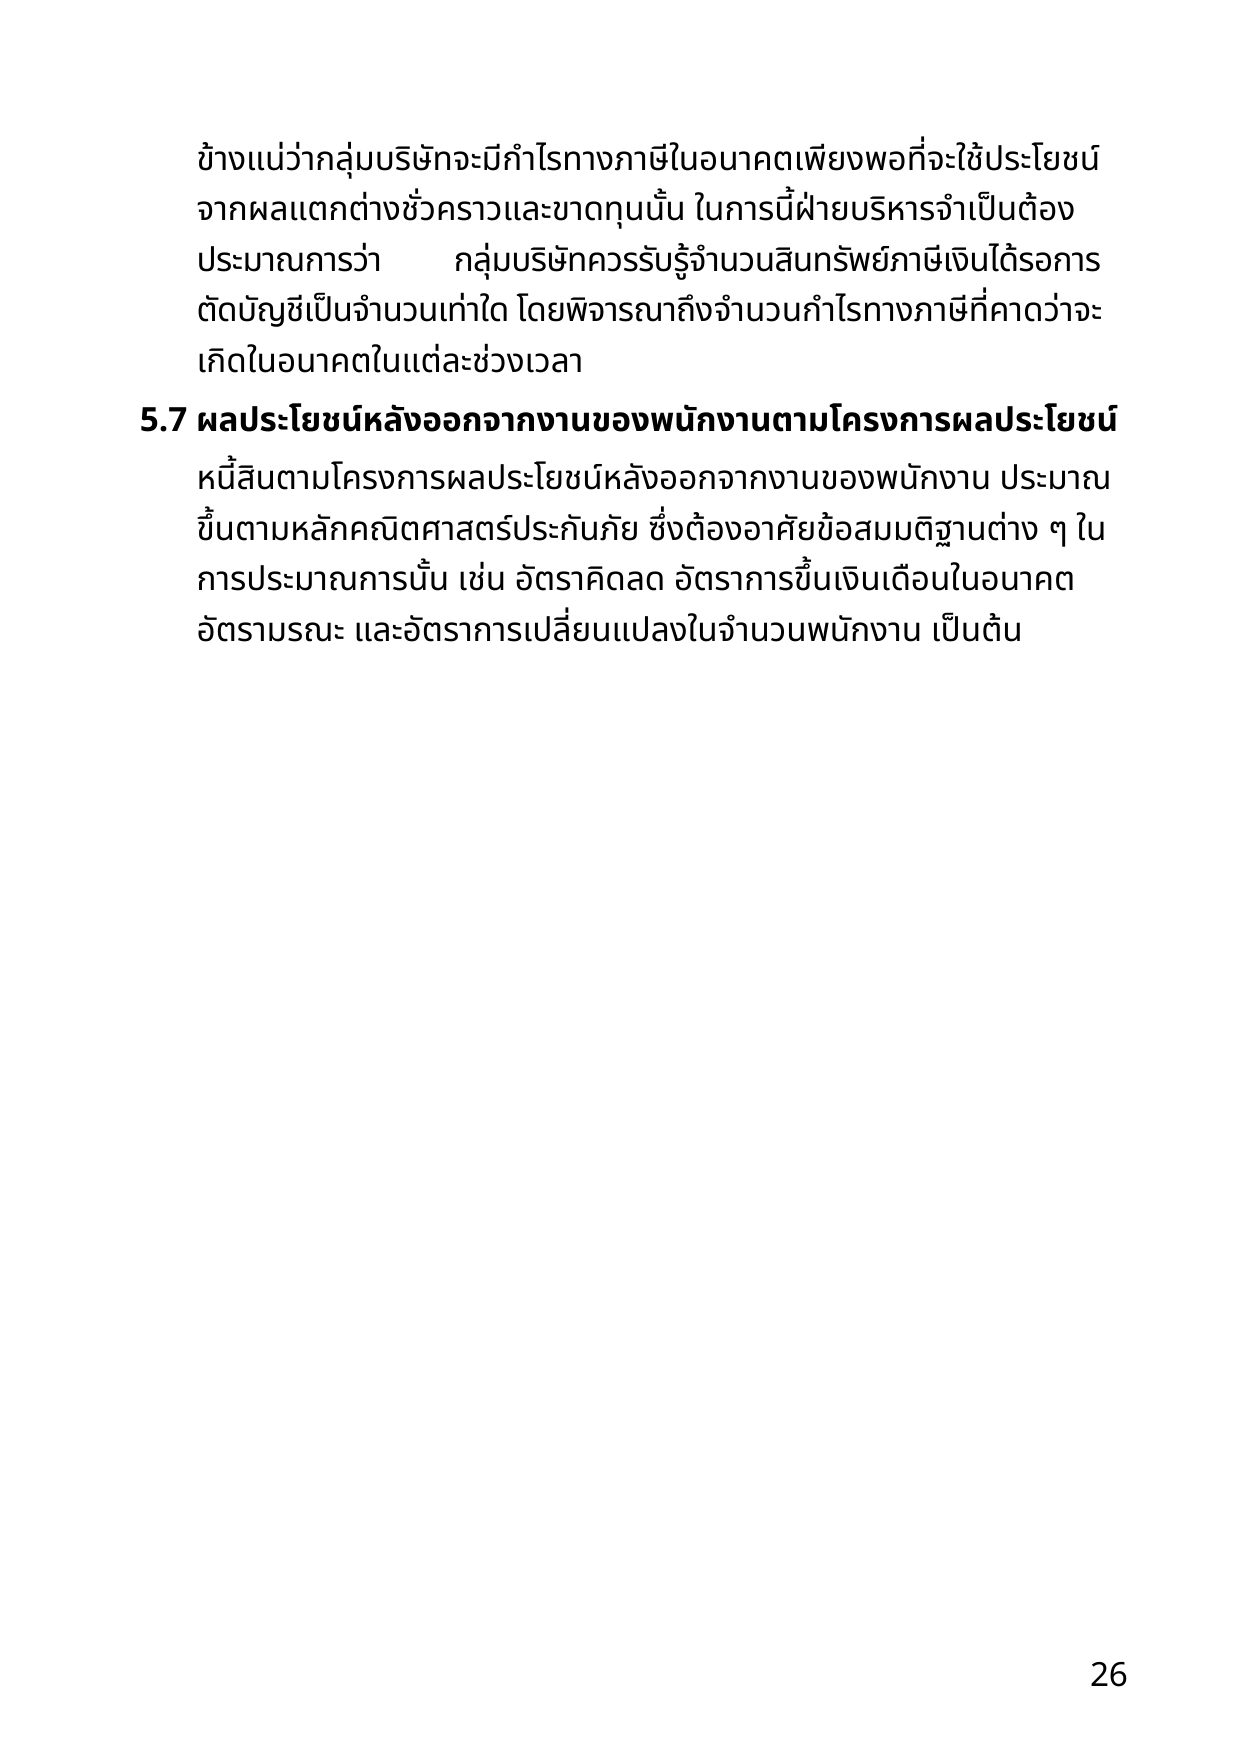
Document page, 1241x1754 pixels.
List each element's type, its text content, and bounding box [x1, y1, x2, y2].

text หนี้สินตามโครงการผลประโยชน์หลังออกจากงานของพนักงาน ประมาณขึ้นตามหลักคณิตศาสตร์ประกันภัย ซึ่งต้องอาศัยข้อสมมติฐานต่าง ๆ ในการประมาณการนั้น เช่น อัตราคิดลด อัตราการขึ้นเงินเดือนในอนาคต อัตรามรณะ และอัตราการเปลี่ยนแปลงในจำนวนพนักงาน เป็นต้น [196, 454, 1128, 656]
text 5.7 ผลประโยชน์หลังออกจากงานของพนักงานตามโครงการผลประโยชน์ [139, 395, 1128, 446]
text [196, 135, 1128, 387]
